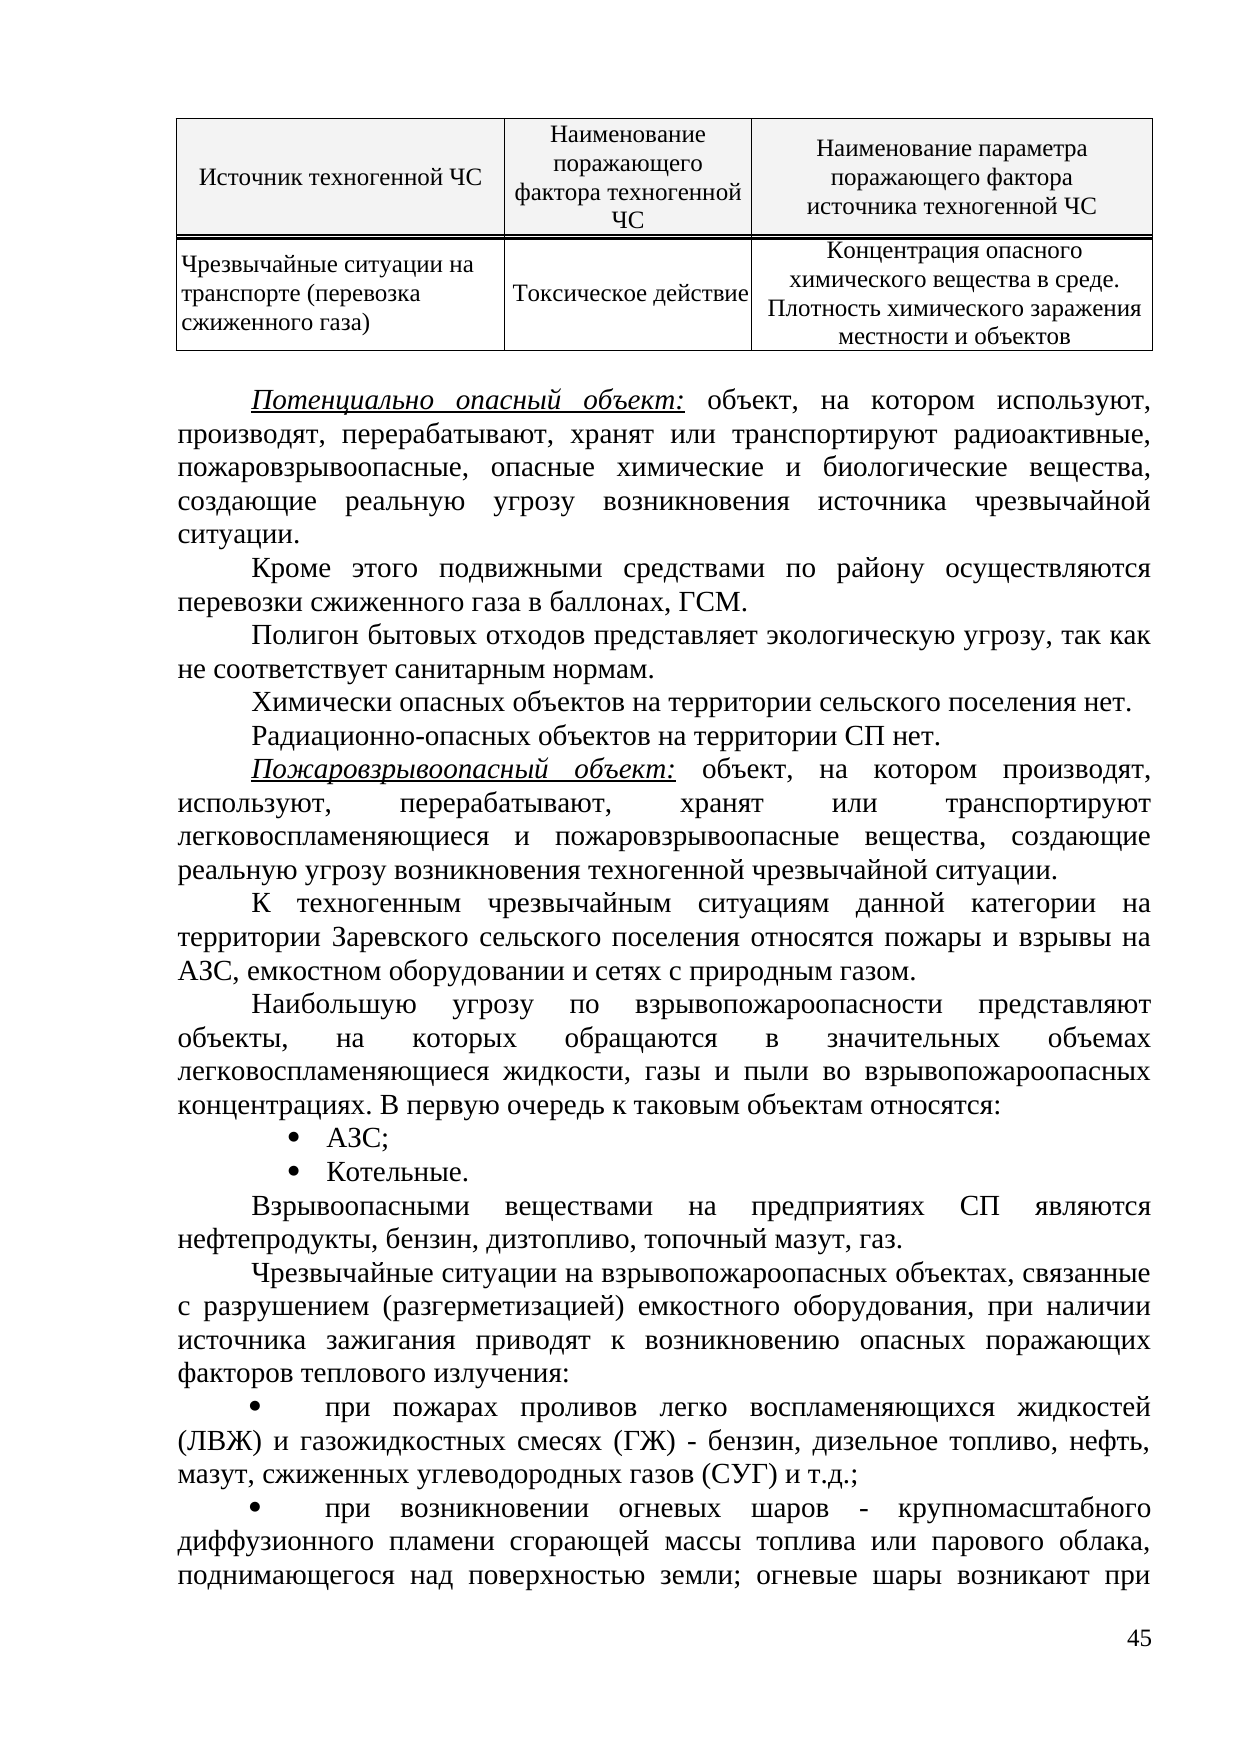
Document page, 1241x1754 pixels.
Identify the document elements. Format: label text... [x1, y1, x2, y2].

text Полигон бытовых отходов представляет экологическую угрозу, так как не соответствует санитарным нормам. [177, 617, 1152, 684]
text Взрывоопасными веществами на предприятиях СП являются нефтепродукты, бензин, дизтопливо, топочный мазут, газ. [177, 1188, 1152, 1255]
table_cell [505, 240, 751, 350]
text Кроме этого подвижными средствами по району осуществляются перевозки сжиженного газа в баллонах, ГСМ. [177, 550, 1152, 617]
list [177, 1490, 1152, 1590]
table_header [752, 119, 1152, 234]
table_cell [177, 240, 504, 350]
text Потенциально опасный объект: объект, на котором используют, производят, перерабатывают, хранят или транспортируют радиоактивные, пожаровзрывоопасные, опасные химические и биологические вещества, создающие реальную угрозу возникновения источника чрезвычайной ситуации. [177, 382, 1152, 550]
text Химически опасных объектов на территории сельского поселения нет. [177, 684, 1152, 718]
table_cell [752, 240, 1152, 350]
text Пожаровзрывоопасный объект: объект, на котором производят, используют, перерабатывают, хранят или транспортируют легковоспламеняющиеся и пожаровзрывоопасные вещества, создающие реальную угрозу возникновения техногенной чрезвычайной ситуации. [177, 751, 1152, 886]
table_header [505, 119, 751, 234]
text Радиационно-опасных объектов на территории СП нет. [177, 718, 1152, 751]
list АЗС; [288, 1120, 1152, 1154]
text Чрезвычайные ситуации на взрывопожароопасных объектах, связанные с разрушением (разгерметизацией) емкостного оборудования, при наличии источника зажигания приводят к возникновению опасных поражающих факторов теплового излучения: [177, 1255, 1152, 1389]
list при пожарах проливов легко воспламеняющихся жидкостей (ЛВЖ) и газожидкостных смесях (ГЖ) - бензин, дизельное топливо, нефть, мазут, сжиженных углеводородных газов (СУГ) и т.д.; [177, 1389, 1152, 1490]
text К техногенным чрезвычайным ситуациям данной категории на территории Заревского сельского поселения относятся пожары и взрывы на АЗС, емкостном оборудовании и сетях с природным газом. [177, 886, 1152, 986]
text Наибольшую угрозу по взрывопожароопасности представляют объекты, на которых обращаются в значительных объемах легковоспламеняющиеся жидкости, газы и пыли во взрывопожароопасных концентрациях. В первую очередь к таковым объектам относятся: [177, 986, 1152, 1120]
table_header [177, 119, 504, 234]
list Котельные. [288, 1154, 1152, 1188]
